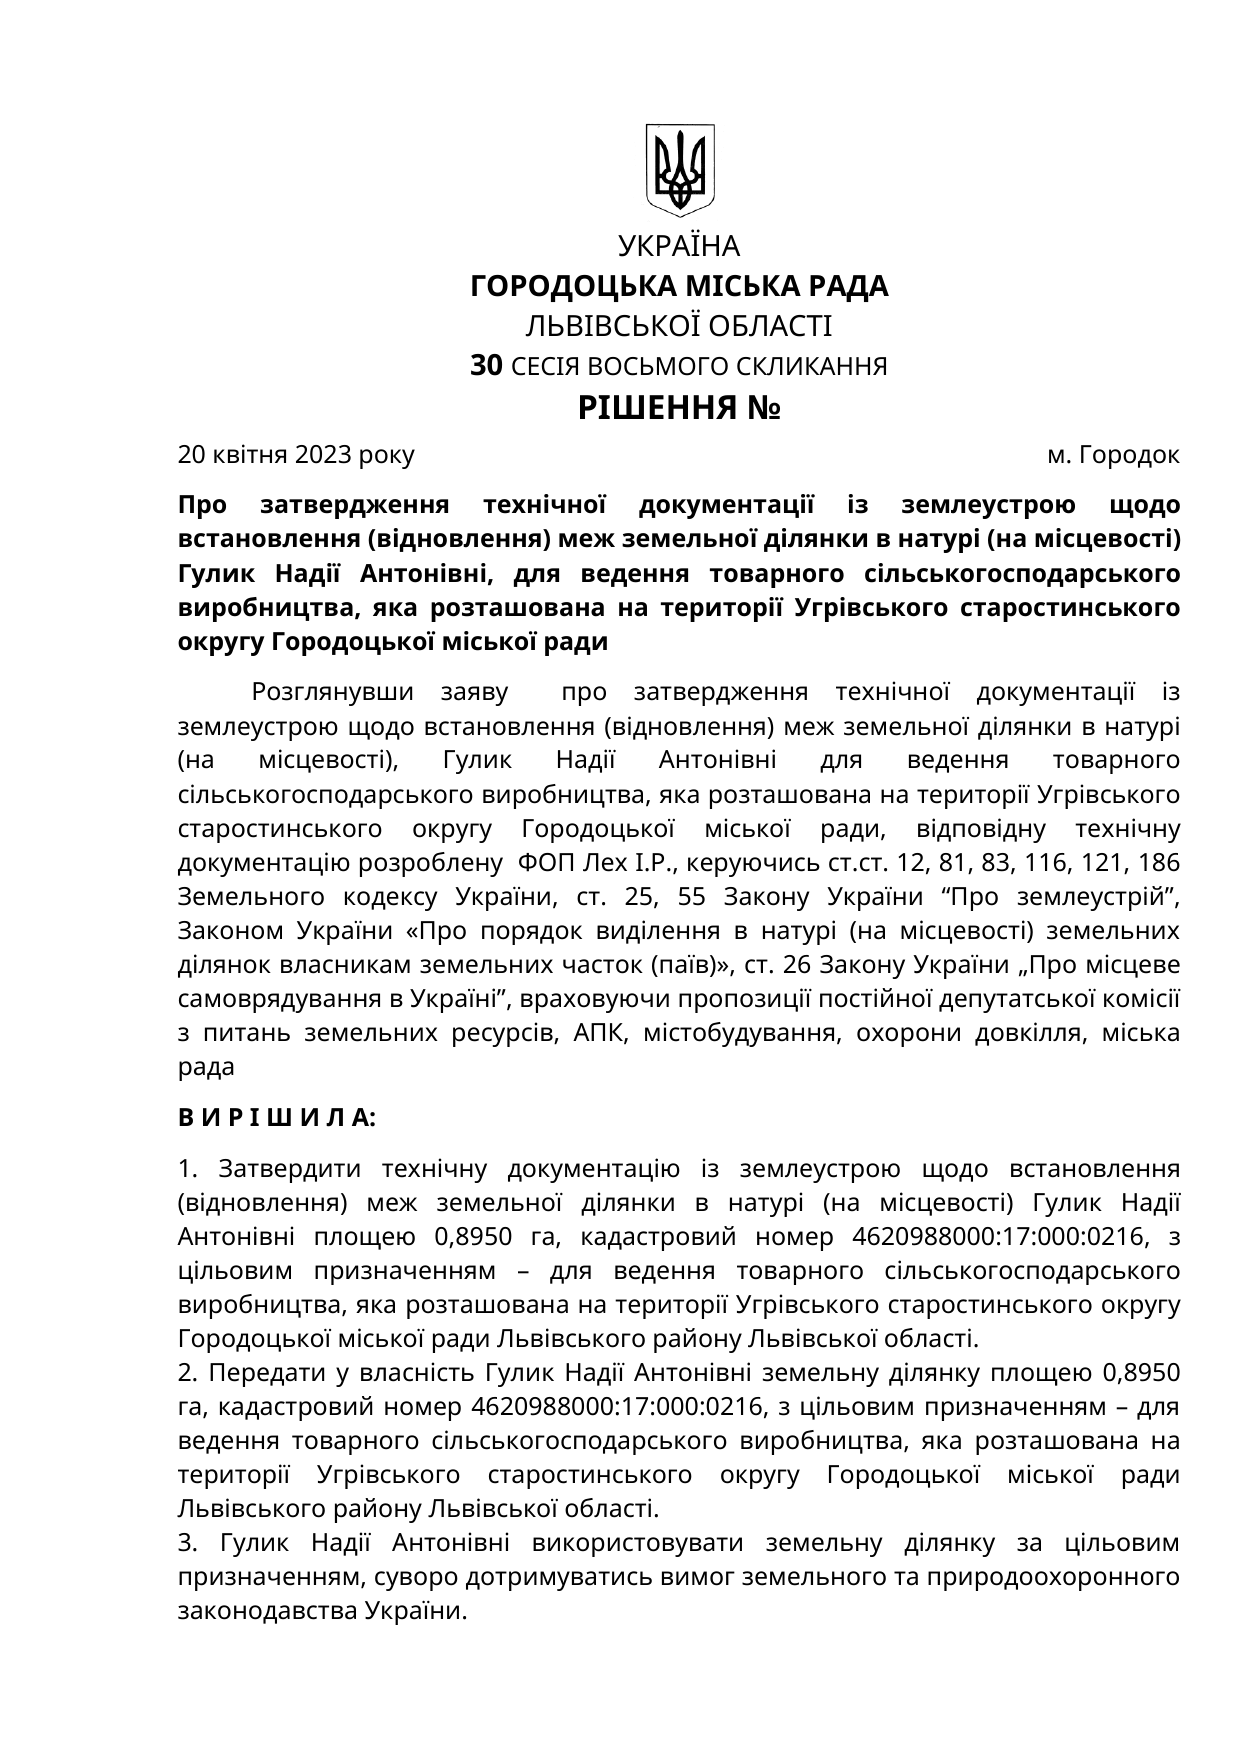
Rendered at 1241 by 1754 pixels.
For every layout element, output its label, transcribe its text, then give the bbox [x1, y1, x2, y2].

text 2. Передати у власність Гулик Надії Антонівні земельну ділянку площею 0,8950 га, кадастровий номер 4620988000:17:000:0216, з цільовим призначенням – для ведення товарного сільськогосподарського виробництва, яка розташована на території Угрівського старостинського округу Городоцької міської ради Львівського району Львівської області. [177, 1354, 1182, 1525]
text 3. Гулик Надії Антонівні використовувати земельну ділянку за цільовим призначенням, суворо дотримуватись вимог земельного та природоохоронного законодавства України. [177, 1525, 1182, 1627]
text ГОРОДОЦЬКА МІСЬКА РАДА [177, 265, 1181, 305]
text 20 квітня 2023 року м. Городок [177, 436, 1181, 470]
text Про затвердження технічної документації із землеустрою щодо встановлення (відновлення) меж земельної ділянки в натурі (на місцевості) Гулик Надії Антонівні, для ведення товарного сільськогосподарського виробництва, яка розташована на території Угрівського старостинського округу Городоцької міської ради [177, 487, 1182, 657]
text ЛЬВІВСЬКОЇ ОБЛАСТІ [177, 305, 1181, 344]
text 30 сесія восьмого скликання [177, 344, 1181, 384]
text УКРАЇНА [177, 225, 1181, 265]
picture [633, 118, 726, 222]
text В И Р І Ш И Л А: [177, 1099, 1182, 1133]
text 1. Затвердити технічну документацію із землеустрою щодо встановлення (відновлення) меж земельної ділянки в натурі (на місцевості) Гулик Надії Антонівні площею 0,8950 га, кадастровий номер 4620988000:17:000:0216, з цільовим призначенням – для ведення товарного сільськогосподарського виробництва, яка розташована на території Угрівського старостинського округу Городоцької міської ради Львівського району Львівської області. [177, 1150, 1182, 1354]
text РІШЕННЯ № [177, 384, 1181, 429]
text Розглянувши заяву про затвердження технічної документації із землеустрою щодо встановлення (відновлення) меж земельної ділянки в натурі (на місцевості), Гулик Надії Антонівні для ведення товарного сільськогосподарського виробництва, яка розташована на території Угрівського старостинського округу Городоцької міської ради, відповідну технічну документацію розроблену ФОП Лех І.Р., керуючись ст.ст. 12, 81, 83, 116, 121, 186 Земельного кодексу України, ст. 25, 55 Закону України “Про землеустрій”, Законом України «Про порядок виділення в натурі (на місцевості) земельних ділянок власникам земельних часток (паїв)», ст. 26 Закону України „Про місцеве самоврядування в Україні”, враховуючи пропозиції постійної депутатської комісії з питань земельних ресурсів, АПК, містобудування, охорони довкілля, міська рада [177, 674, 1182, 1083]
